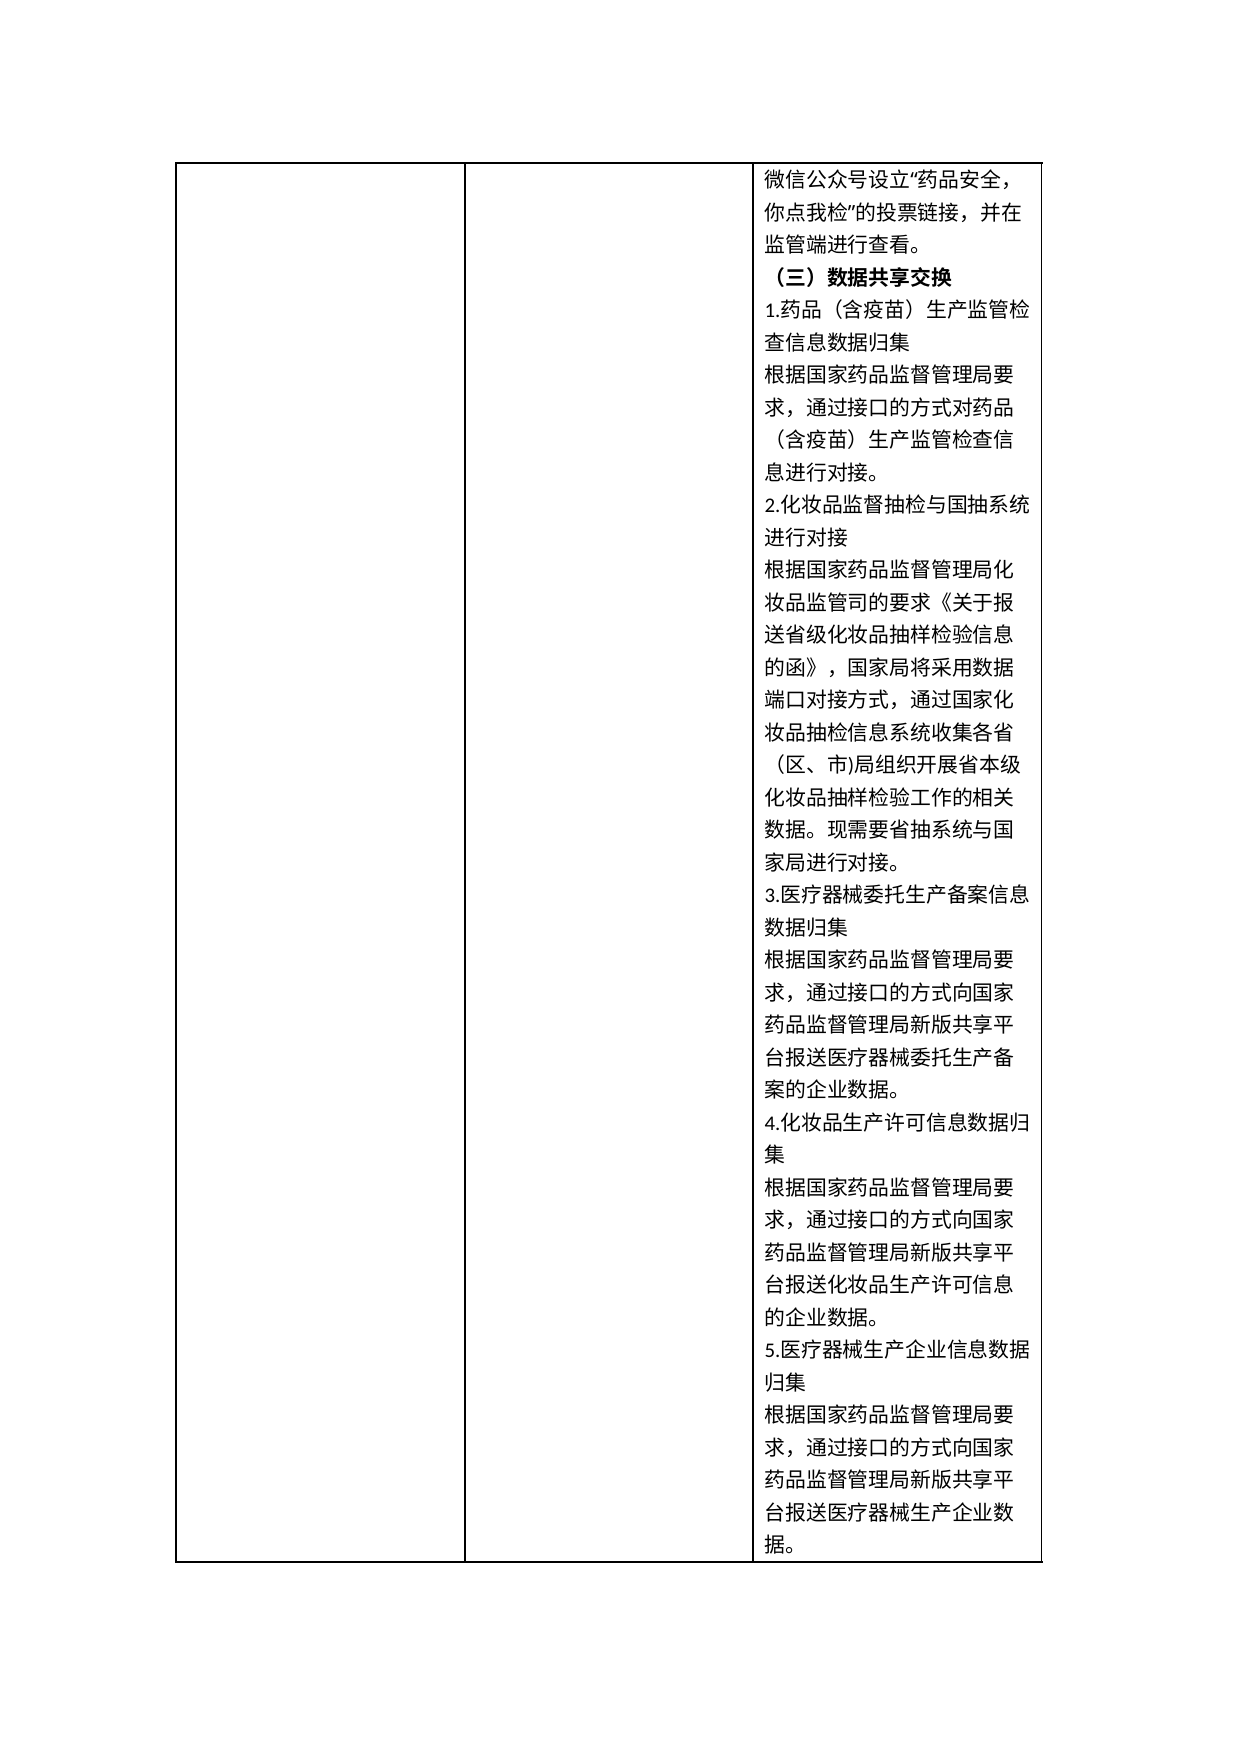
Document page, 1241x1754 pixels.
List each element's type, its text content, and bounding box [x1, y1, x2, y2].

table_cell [754, 164, 1041, 1561]
table_cell 1 [466, 164, 752, 1561]
table_cell [177, 164, 464, 1561]
